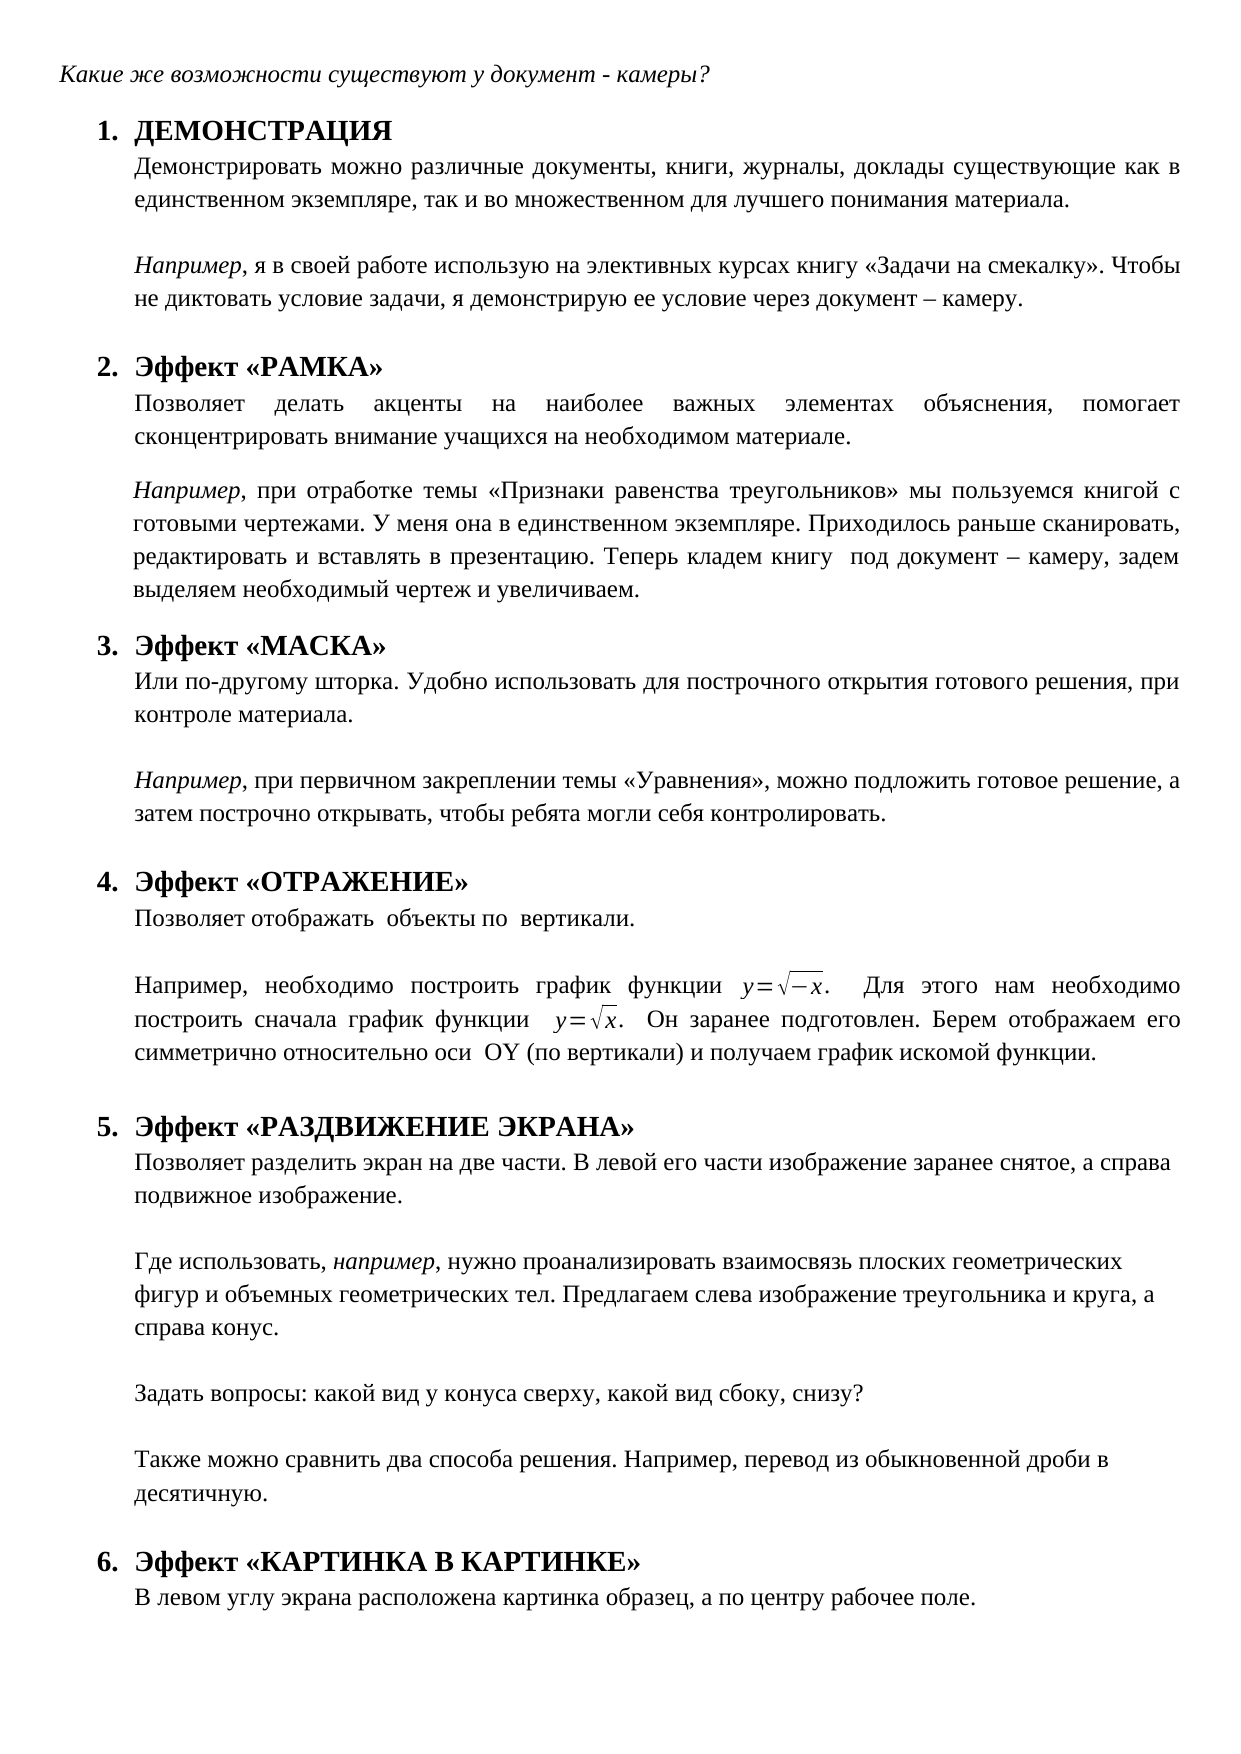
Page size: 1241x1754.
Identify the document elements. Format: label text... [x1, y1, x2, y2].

list Задать вопросы: какой вид у конуса сверху, какой вид сбоку, снизу? [134, 1378, 1181, 1407]
list Например, необходимо построить график функции . Для этого нам необходимо построить сначала график функции . Он заранее подготовлен. Берем отображаем его симметрично относительно оси OY (по вертикали) и получаем график искомой функции. [134, 969, 1181, 1066]
list Позволяет делать акценты на наиболее важных элементах объяснения, помогает сконцентрировать внимание учащихся на необходимом материале. [134, 388, 1181, 450]
list Также можно сравнить два способа решения. Например, перевод из обыкновенной дроби в десятичную. [134, 1444, 1181, 1506]
text Например, при отработке темы «Признаки равенства треугольников» мы пользуемся книгой с готовыми чертежами. У меня она в единственном экземпляре. Приходилось раньше сканировать, редактировать и вставлять в презентацию. Теперь кладем книгу под документ – камеру, задем выделяем необходимый чертеж и увеличиваем. [133, 475, 1181, 603]
list Или по-другому шторка. Удобно использовать для построчного открытия готового решения, при контроле материала. [134, 666, 1181, 728]
list В левом углу экрана расположена картинка образец, а по центру рабочее поле. [134, 1582, 1181, 1611]
list Эффект «КАРТИНКА В КАРТИНКЕ» [97, 1544, 1181, 1577]
list Где использовать, например, нужно проанализировать взаимосвязь плоских геометрических фигур и объемных геометрических тел. Предлагаем слева изображение треугольника и круга, а справа конус. [134, 1246, 1181, 1341]
list Эффект «МАСКА» [97, 628, 1181, 661]
list Позволяет разделить экран на две части. В левой его части изображение заранее снятое, а справа подвижное изображение. [134, 1147, 1181, 1209]
list Эффект «ОТРАЖЕНИЕ» [97, 864, 1181, 898]
list Эффект «РАМКА» [97, 349, 1181, 383]
list Позволяет отображать объекты по вертикали. [134, 903, 1181, 932]
list Например, я в своей работе использую на элективных курсах книгу «Задачи на смекалку». Чтобы не диктовать условие задачи, я демонстрирую ее условие через документ – камеру. [134, 251, 1181, 312]
list Например, при первичном закреплении темы «Уравнения», можно подложить готовое решение, а затем построчно открывать, чтобы ребята могли себя контролировать. [134, 766, 1181, 827]
list Демонстрировать можно различные документы, книги, журналы, доклады существующие как в единственном экземпляре, так и во множественном для лучшего понимания материала. [134, 151, 1181, 213]
text Какие же возможности существуют у документ - камеры? [59, 59, 1181, 88]
list Эффект «РАЗДВИЖЕНИЕ ЭКРАНА» [97, 1109, 1181, 1142]
list ДЕМОНСТРАЦИЯ [97, 113, 1181, 146]
